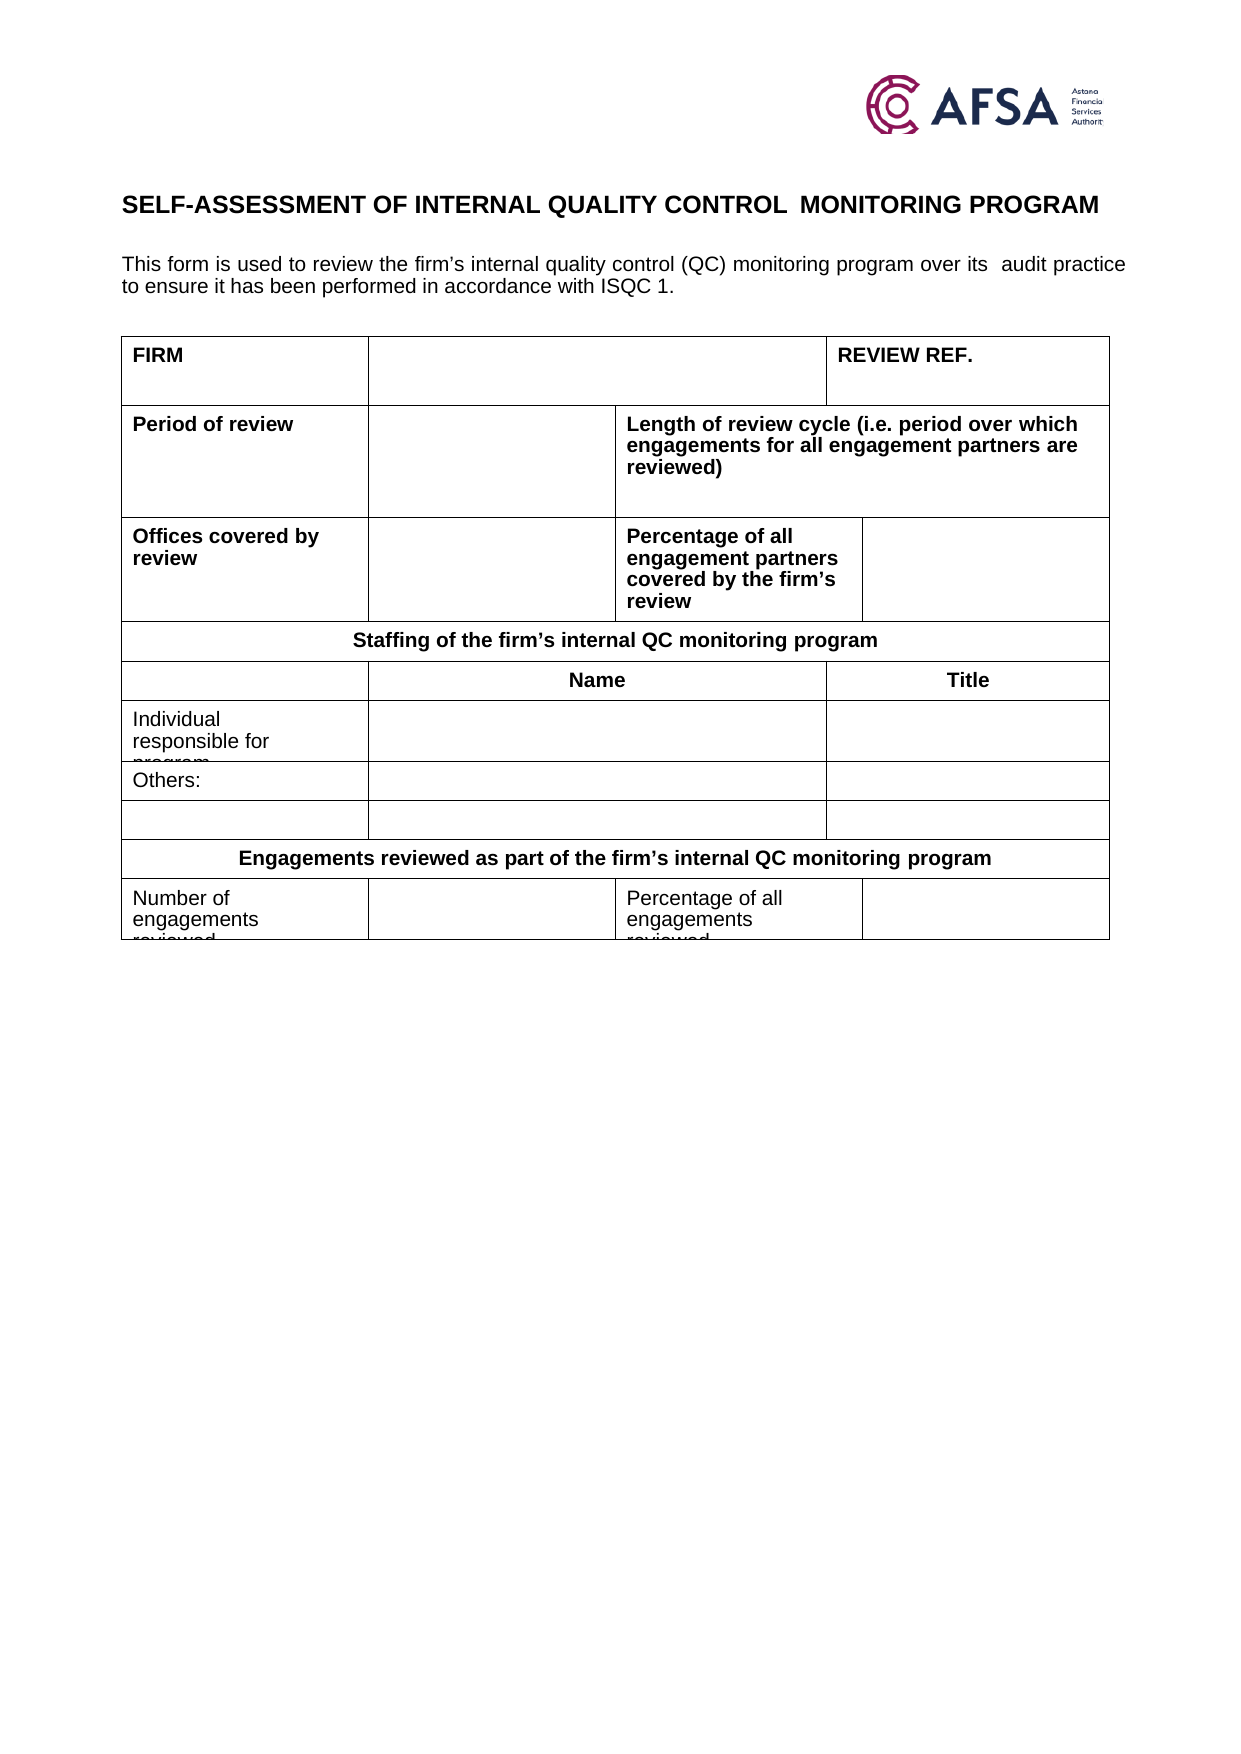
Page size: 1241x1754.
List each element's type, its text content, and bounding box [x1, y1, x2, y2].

table_cell [369, 801, 826, 839]
table_cell Name [369, 662, 826, 700]
table_cell [122, 801, 368, 839]
text SELF-ASSESSMENT OF INTERNAL QUALITY CONTROL MONITORING PROGRAM [122, 192, 1126, 218]
table_cell Title [827, 662, 1109, 700]
table_cell Length of review cycle (i.e. period over which engagements for all engagement partners are reviewed) [616, 406, 1109, 517]
table_cell Number of engagements reviewed [122, 879, 368, 939]
table_header FIRM [122, 337, 368, 405]
table_header [369, 337, 826, 405]
table_cell [369, 879, 615, 939]
table_cell Period of review [122, 406, 368, 517]
table_cell Percentage of all engagement partners covered by the firm’s review [616, 518, 862, 621]
table_cell [122, 662, 368, 700]
table_cell [863, 879, 1109, 939]
picture [866, 75, 1104, 134]
table_cell [369, 518, 615, 621]
table_cell [827, 762, 1109, 800]
table_cell [369, 406, 615, 517]
table_cell [827, 801, 1109, 839]
table_cell Others: [122, 762, 368, 800]
table_cell [369, 762, 826, 800]
table_cell Percentage of all engagements reviewed [616, 879, 862, 939]
table_cell [827, 701, 1109, 761]
table_cell Staffing of the firm’s internal QC monitoring program [122, 622, 1109, 661]
table_cell Individual responsible for program [122, 701, 368, 761]
table_cell [369, 701, 826, 761]
text This form is used to review the firm’s internal quality control (QC) monitoring program over its audit practice to ensure it has been performed in accordance with ISQC 1. [122, 254, 1126, 297]
table_header REVIEW REF. [827, 337, 1109, 405]
table_cell [863, 518, 1109, 621]
table_cell Offices covered by review [122, 518, 368, 621]
table_cell Engagements reviewed as part of the firm’s internal QC monitoring program [122, 840, 1109, 878]
